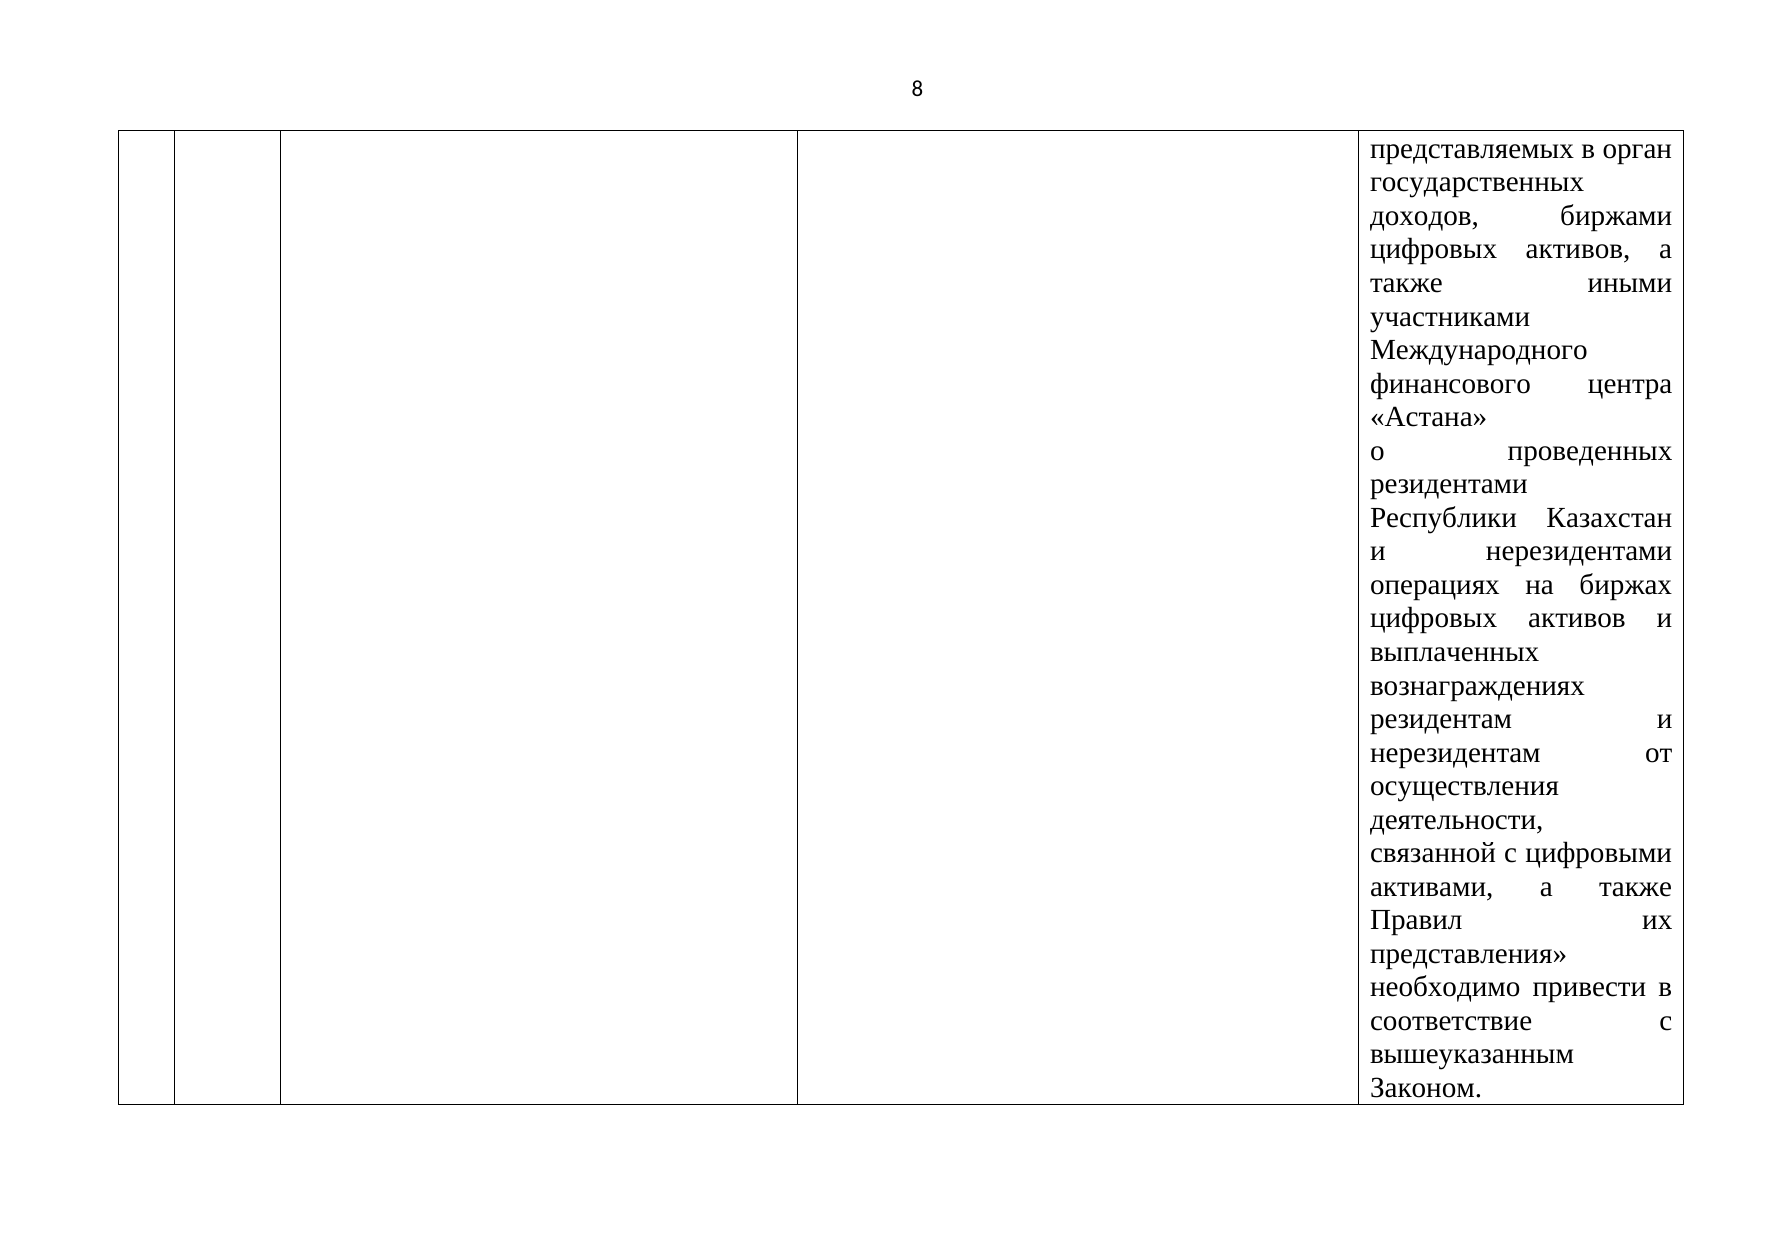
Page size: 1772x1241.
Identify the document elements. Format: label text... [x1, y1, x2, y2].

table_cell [1359, 131, 1683, 1104]
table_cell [281, 131, 797, 1104]
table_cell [798, 131, 1358, 1104]
table_cell 4 [119, 131, 174, 1104]
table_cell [175, 131, 280, 1104]
